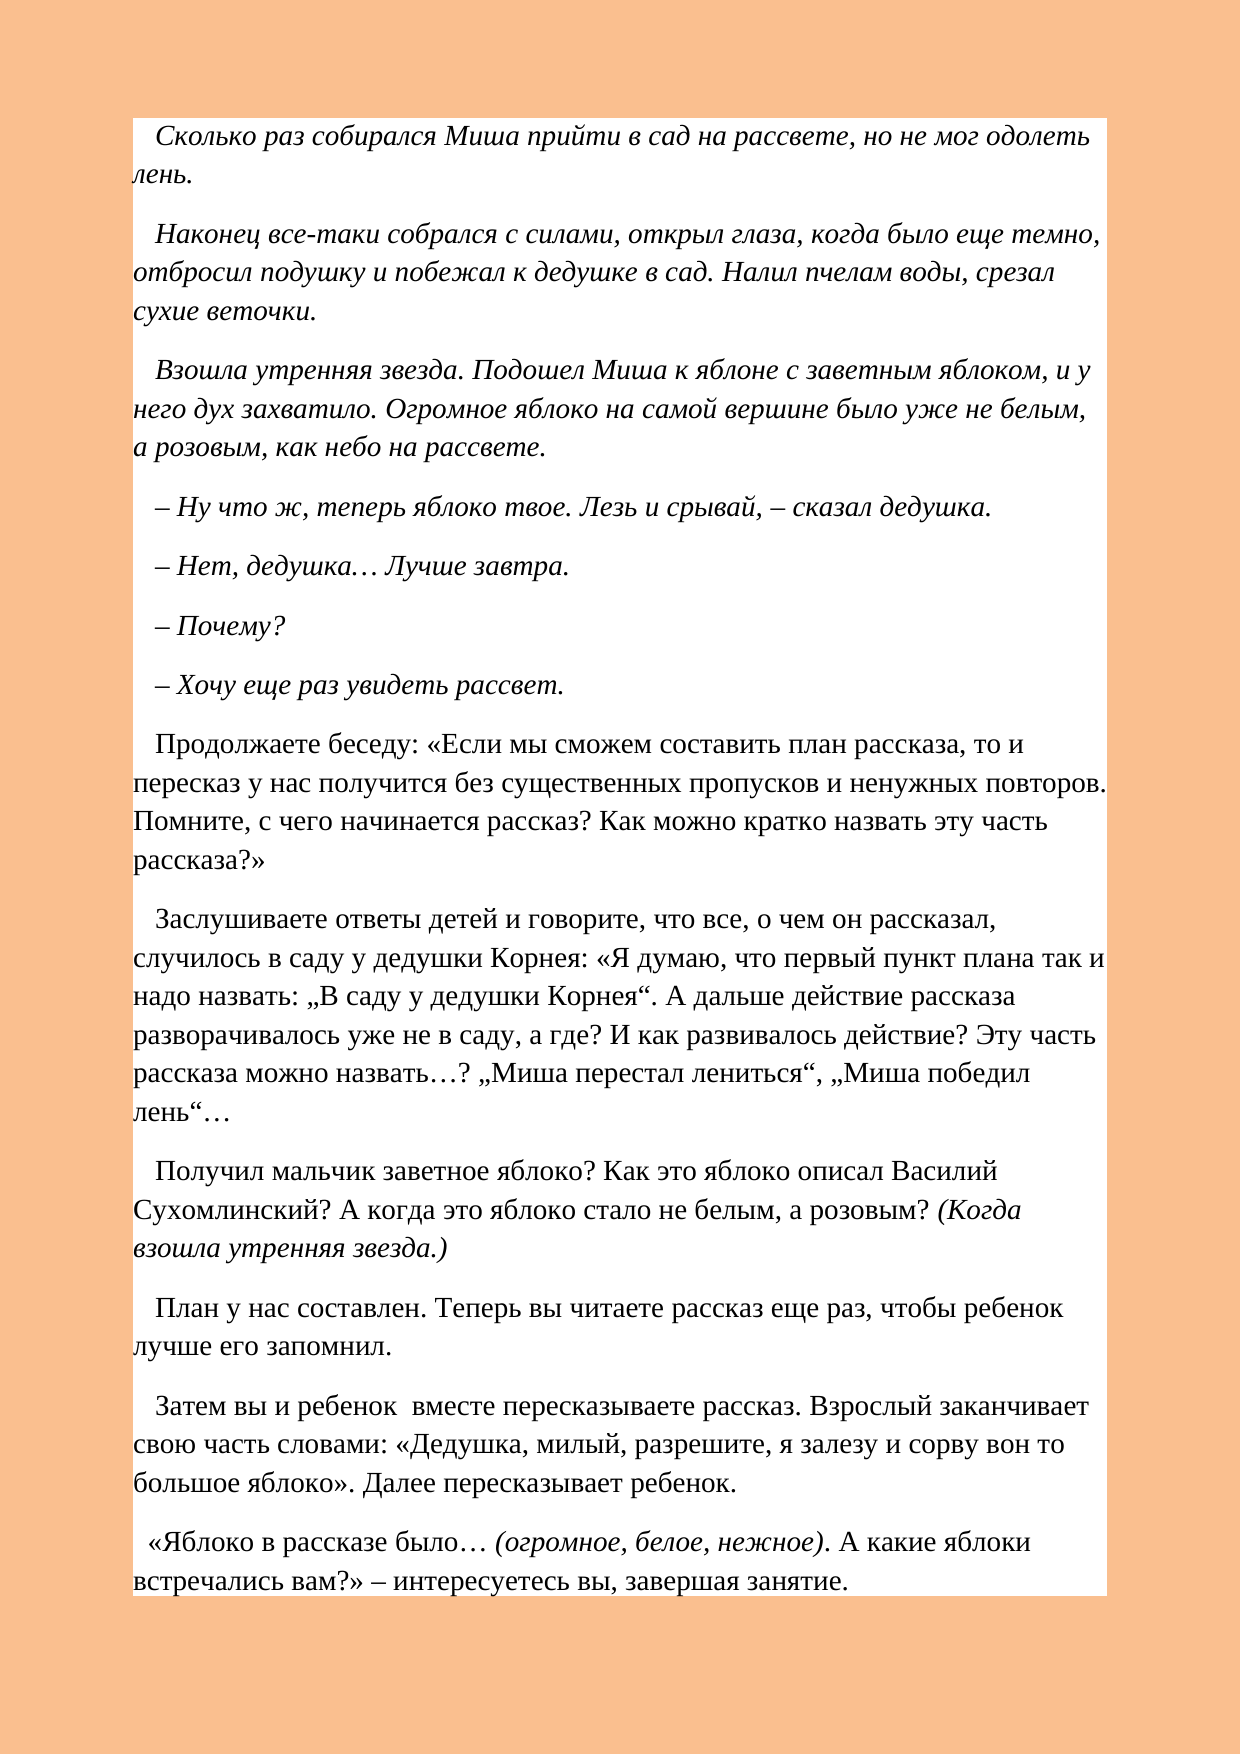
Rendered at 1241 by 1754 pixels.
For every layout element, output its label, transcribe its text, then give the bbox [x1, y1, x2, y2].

text – Ну что ж, теперь яблоко твое. Лезь и срывай, – сказал дедушка. [133, 489, 1107, 522]
text Сколько раз собирался Миша прийти в сад на рассвете, но не мог одолеть лень. [133, 118, 1107, 190]
text Продолжаете беседу: «Если мы сможем составить план рассказа, то и пересказ у нас получится без существенных пропусков и ненужных повторов. Помните, с чего начинается рассказ? Как можно кратко назвать эту часть рассказа?» [133, 726, 1107, 876]
text Наконец все-таки собрался с силами, открыл глаза, когда было еще темно, отбросил подушку и побежал к дедушке в сад. Налил пчелам воды, срезал сухие веточки. [133, 216, 1107, 327]
text – Нет, дедушка… Лучше завтра. [133, 548, 1107, 582]
text – Хочу еще раз увидеть рассвет. [133, 667, 1107, 701]
text – Почему? [133, 608, 1107, 641]
text «Яблоко в рассказе было… (огромное, белое, нежное). А какие яблоки встречались вам?» – интересуетесь вы, завершая занятие. [133, 1524, 1107, 1596]
text Получил мальчик заветное яблоко? Как это яблоко описал Василий Сухомлинский? А когда это яблоко стало не белым, а розовым? (Когда взошла утренняя звезда.) [133, 1153, 1107, 1264]
text Затем вы и ребенок вместе пересказываете рассказ. Взрослый заканчивает свою часть словами: «Дедушка, милый, разрешите, я залезу и сорву вон то большое яблоко». Далее пересказывает ребенок. [133, 1388, 1107, 1498]
text План у нас составлен. Теперь вы читаете рассказ еще раз, чтобы ребенок лучше его запомнил. [133, 1290, 1107, 1362]
text Заслушиваете ответы детей и говорите, что все, о чем он рассказал, случилось в саду у дедушки Корнея: «Я думаю, что первый пункт плана так и надо назвать: „В саду у дедушки Корнея“. А дальше действие рассказа разворачивалось уже не в саду, а где? И как развивалось действие? Эту часть рассказа можно назвать…? „Миша перестал лениться“, „Миша победил лень“… [133, 901, 1107, 1128]
text Взошла утренняя звезда. Подошел Миша к яблоне с заветным яблоком, и у него дух захватило. Огромное яблоко на самой вершине было уже не белым, а розовым, как небо на рассвете. [133, 352, 1107, 463]
